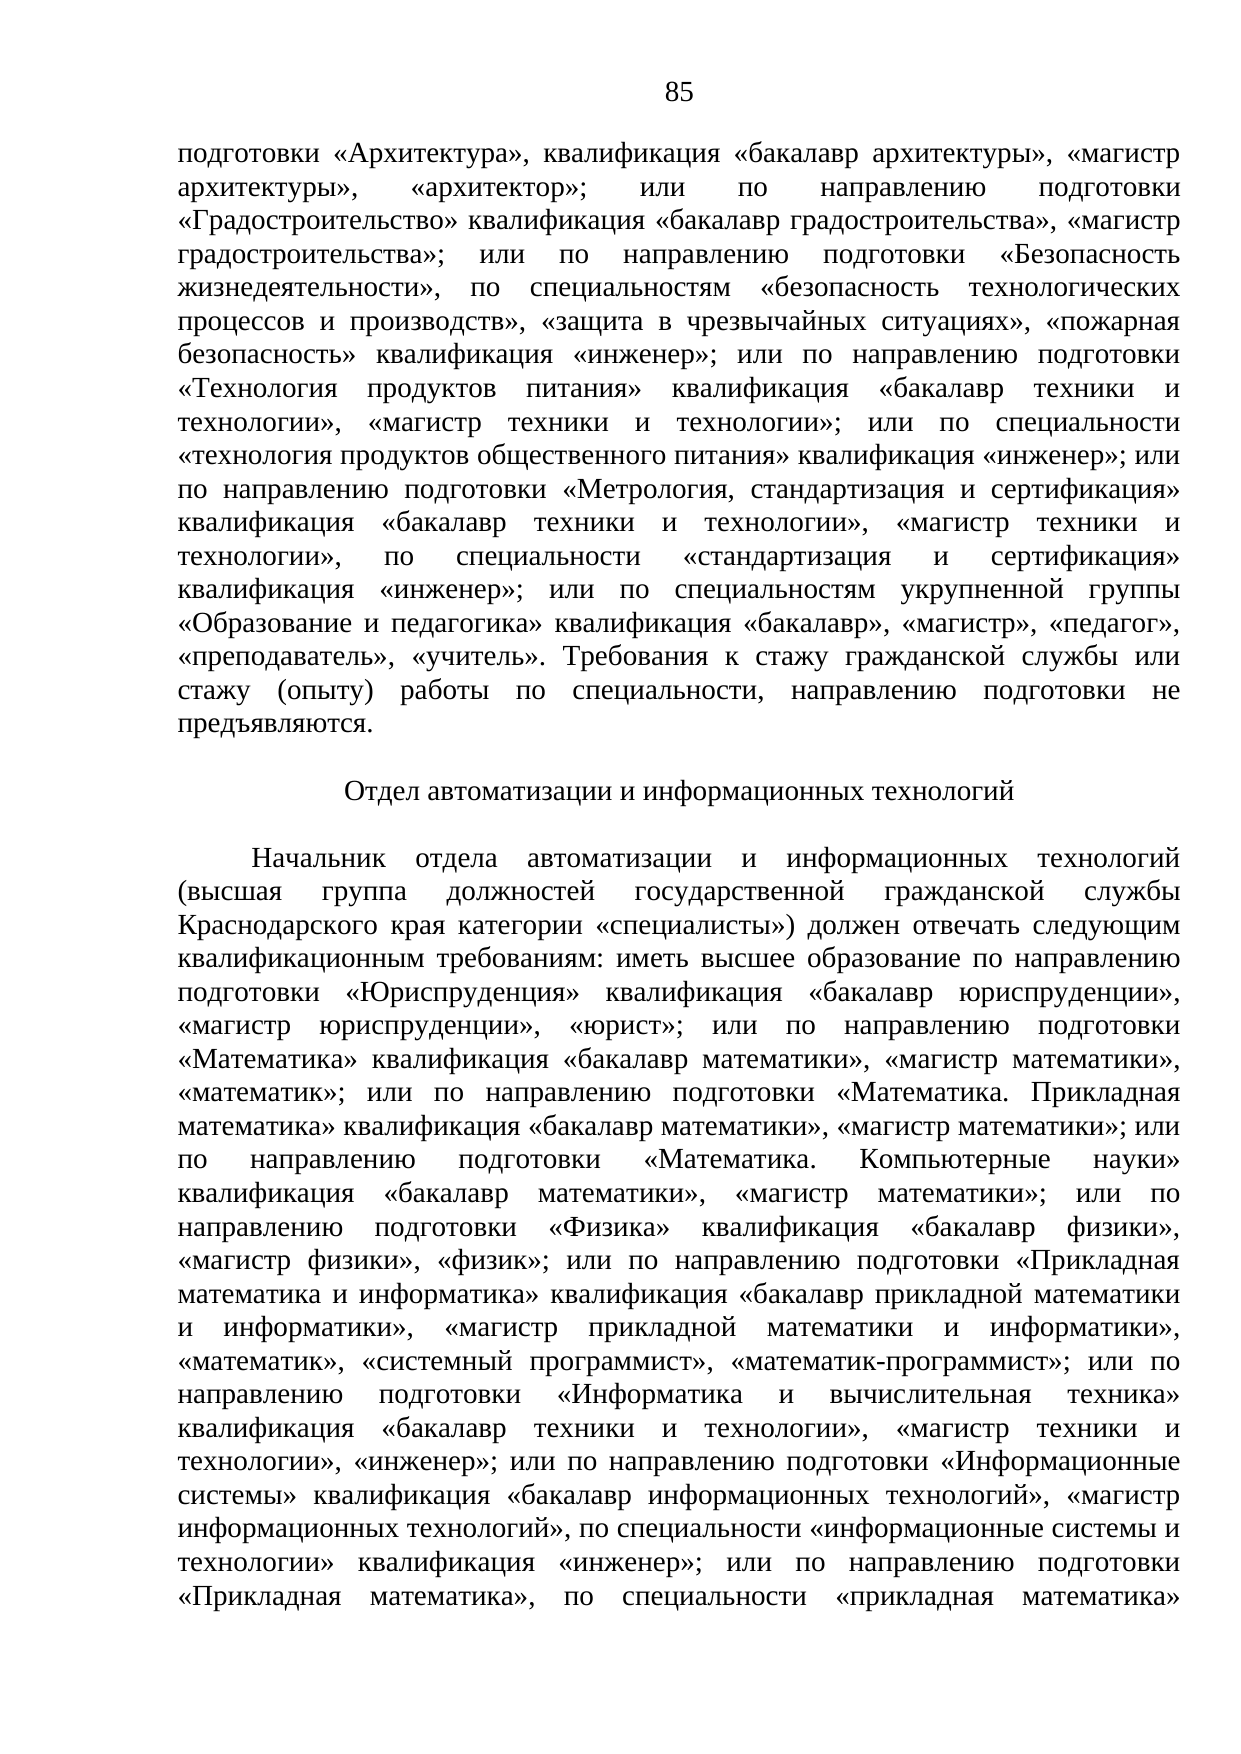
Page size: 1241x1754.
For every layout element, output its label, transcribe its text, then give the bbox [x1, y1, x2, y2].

text Отдел автоматизации и информационных технологий [177, 773, 1181, 806]
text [177, 135, 1181, 739]
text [177, 840, 1181, 1611]
